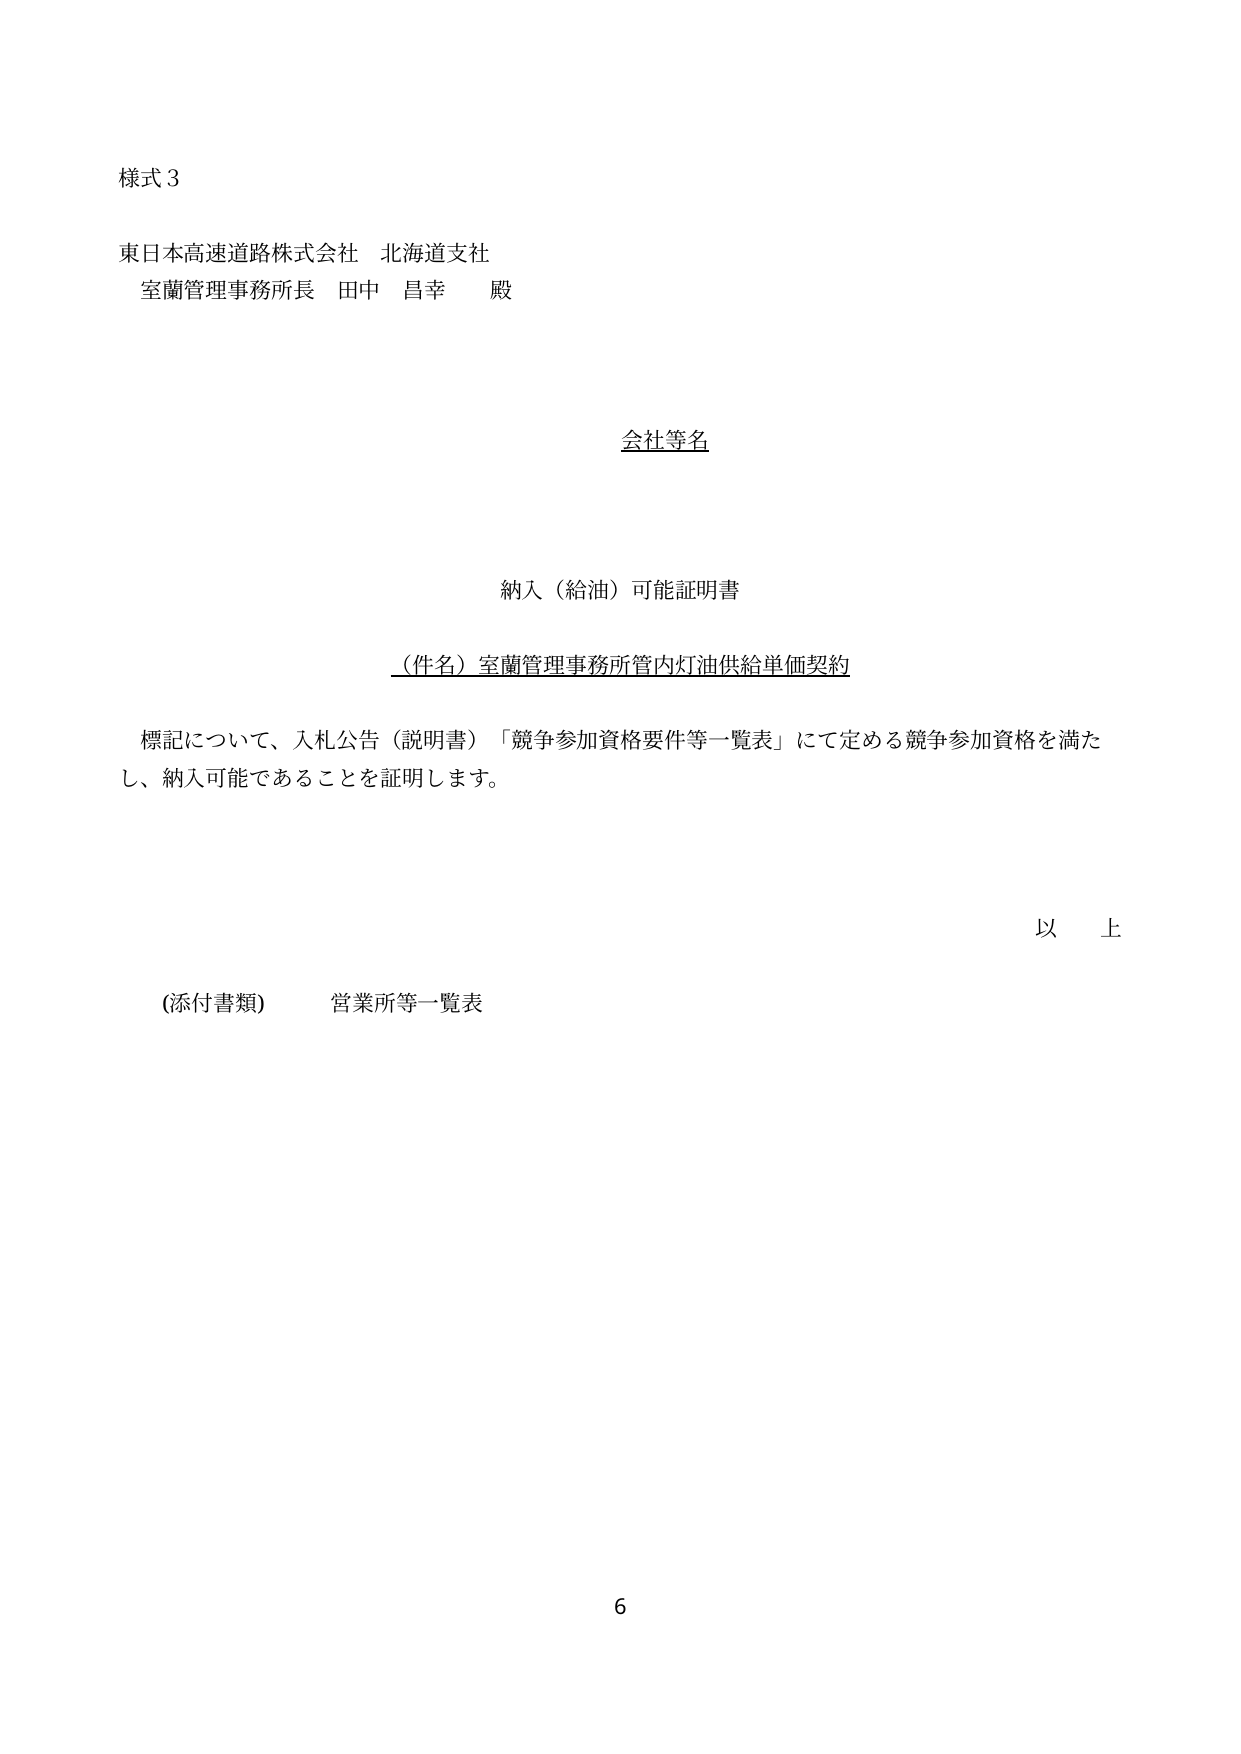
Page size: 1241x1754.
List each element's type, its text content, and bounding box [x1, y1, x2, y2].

text 標記について、入札公告（説明書）「競争参加資格要件等一覧表」にて定める競争参加資格を満たし、納入可能であることを証明します。 [118, 721, 1122, 796]
text 以 上 [118, 908, 1122, 946]
text (添付書類) 営業所等一覧表 [118, 983, 1122, 1021]
text 納入（給油）可能証明書 [118, 571, 1122, 608]
text 会社等名 [118, 421, 1122, 458]
text 様式３ [118, 158, 1122, 196]
text （件名）室蘭管理事務所管内灯油供給単価契約 [118, 646, 1122, 683]
text 室蘭管理事務所長 田中 昌幸 殿 [118, 271, 1122, 308]
text 東日本高速道路株式会社 北海道支社 [118, 233, 1122, 271]
